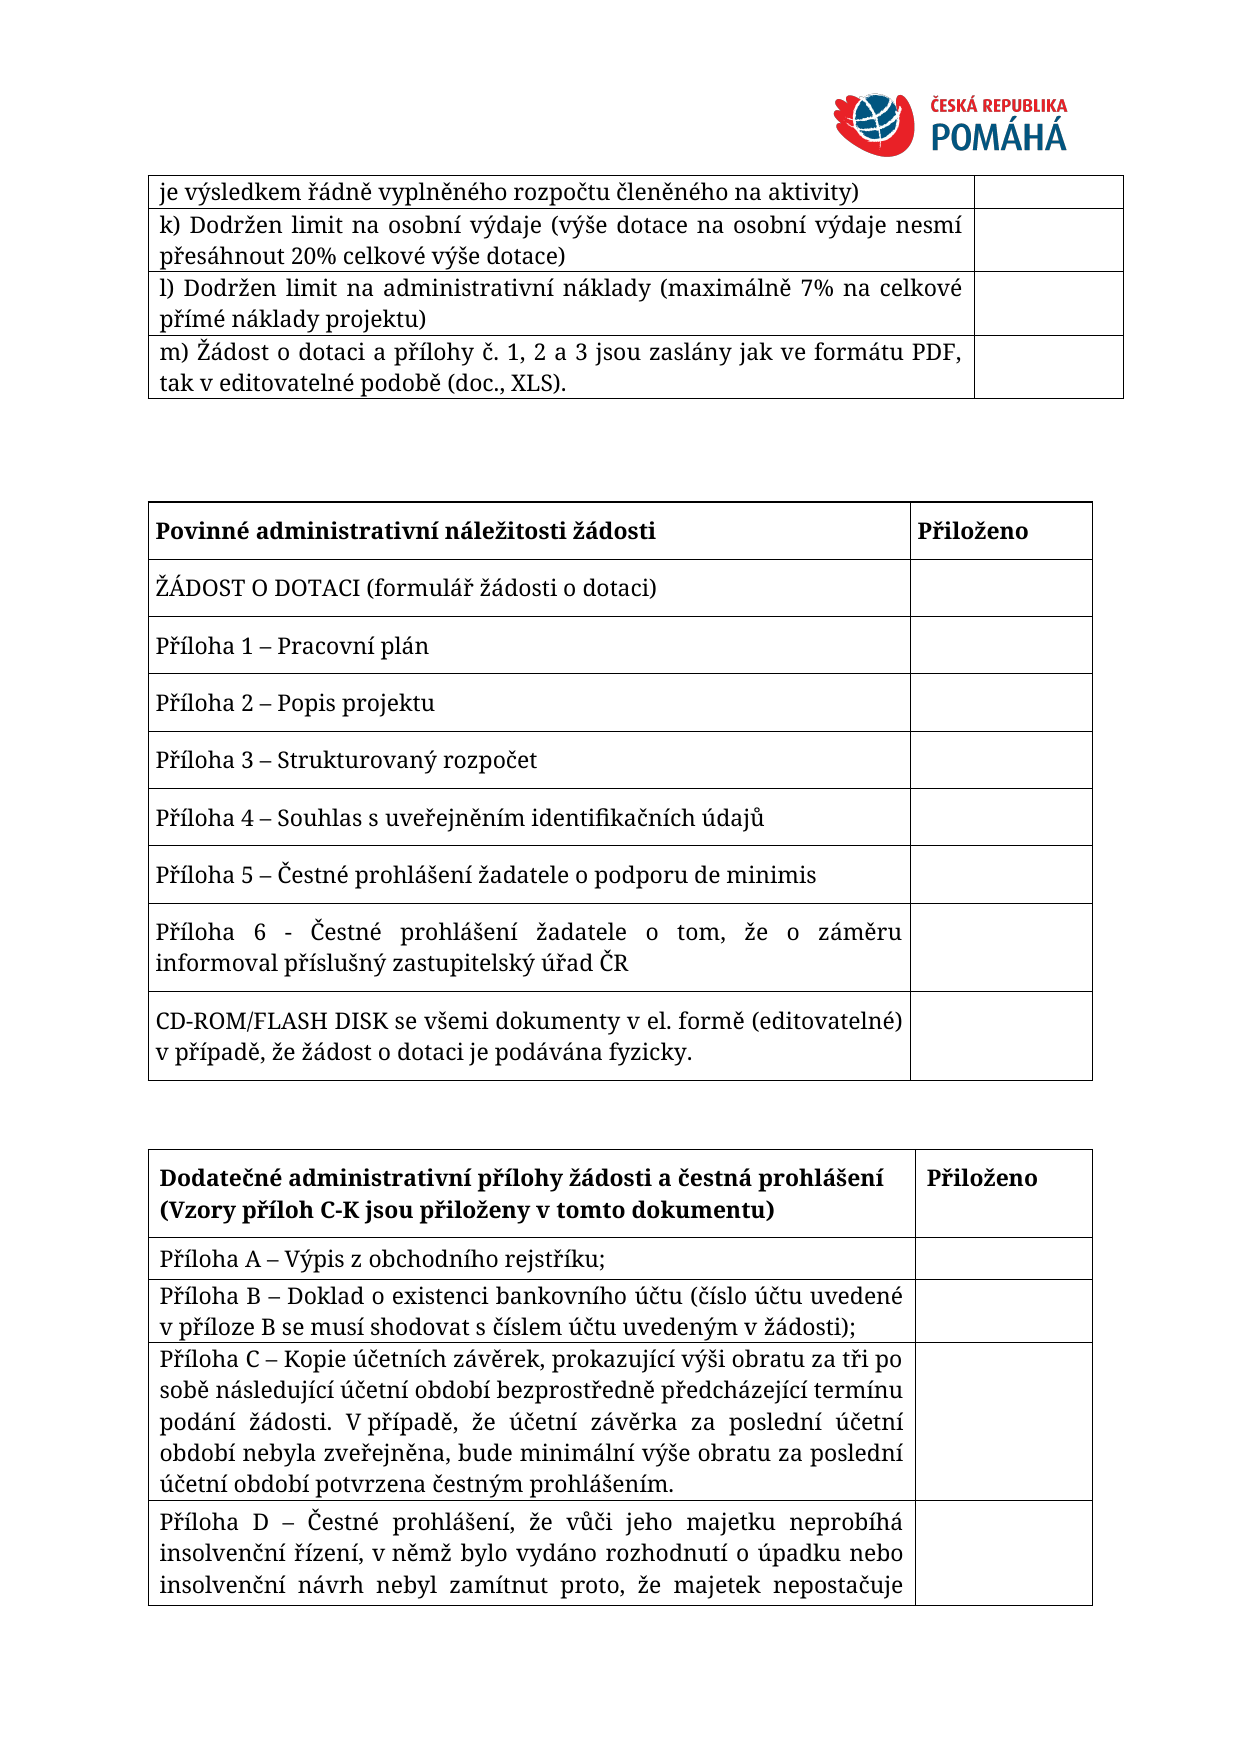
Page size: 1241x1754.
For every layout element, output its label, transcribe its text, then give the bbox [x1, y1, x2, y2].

table_cell [975, 336, 1123, 398]
table_cell Příloha 6 - Čestné prohlášení žadatele o tom, že o záměru informoval příslušný zastupitelský úřad ČR [149, 904, 910, 991]
table_cell Příloha A – Výpis z obchodního rejstříku; [149, 1238, 915, 1279]
table_cell [911, 674, 1092, 731]
table_cell [975, 209, 1123, 271]
table_header Přiloženo [916, 1150, 1092, 1237]
table_cell [911, 992, 1092, 1079]
table_header Dodatečné administrativní přílohy žádosti a čestná prohlášení (Vzory příloh C-K jsou přiloženy v tomto dokumentu) [149, 1150, 915, 1237]
table_cell [916, 1238, 1092, 1279]
table_cell [911, 617, 1092, 673]
table_cell [916, 1280, 1092, 1342]
table_cell ŽÁDOST O DOTACI (formulář žádosti o dotaci) [149, 560, 910, 616]
table_cell [911, 560, 1092, 616]
table_cell [975, 272, 1123, 335]
table_cell l) Dodržen limit na administrativní náklady (maximálně 7% na celkové přímé náklady projektu) [149, 272, 974, 335]
table_cell Příloha 2 – Popis projektu [149, 674, 910, 731]
table_cell Příloha 5 – Čestné prohlášení žadatele o podporu de minimis [149, 846, 910, 902]
table_cell Příloha 3 – Strukturovaný rozpočet [149, 732, 910, 788]
table_cell Příloha 4 – Souhlas s uveřejněním identifikačních údajů [149, 789, 910, 845]
table_cell [916, 1343, 1092, 1499]
table_cell [911, 789, 1092, 845]
table_header Povinné administrativní náležitosti žádosti [149, 503, 910, 559]
picture [808, 73, 1093, 175]
table_cell [911, 846, 1092, 902]
table_cell Příloha 1 – Pracovní plán [149, 617, 910, 673]
table_cell [911, 732, 1092, 788]
table_cell CD-ROM/FLASH DISK se všemi dokumenty v el. formě (editovatelné) v případě, že žádost o dotaci je podávána fyzicky. [149, 992, 910, 1079]
table_cell m) Žádost o dotaci a přílohy č. 1, 2 a 3 jsou zaslány jak ve formátu PDF, tak v editovatelné podobě (doc., XLS). [149, 336, 974, 398]
table_cell [916, 1501, 1092, 1605]
table_cell [975, 176, 1123, 208]
table_cell [911, 904, 1092, 991]
table_cell Příloha C – Kopie účetních závěrek, prokazující výši obratu za tři po sobě následující účetní období bezprostředně předcházející termínu podání žádosti. V případě, že účetní závěrka za poslední účetní období nebyla zveřejněna, bude minimální výše obratu za poslední účetní období potvrzena čestným prohlášením. [149, 1343, 915, 1499]
table_cell k) Dodržen limit na osobní výdaje (výše dotace na osobní výdaje nesmí přesáhnout 20% celkové výše dotace) [149, 209, 974, 271]
table_cell Příloha B – Doklad o existenci bankovního účtu (číslo účtu uvedené v příloze B se musí shodovat s číslem účtu uvedeným v žádosti); [149, 1280, 915, 1342]
table_header Přiloženo [911, 503, 1092, 559]
